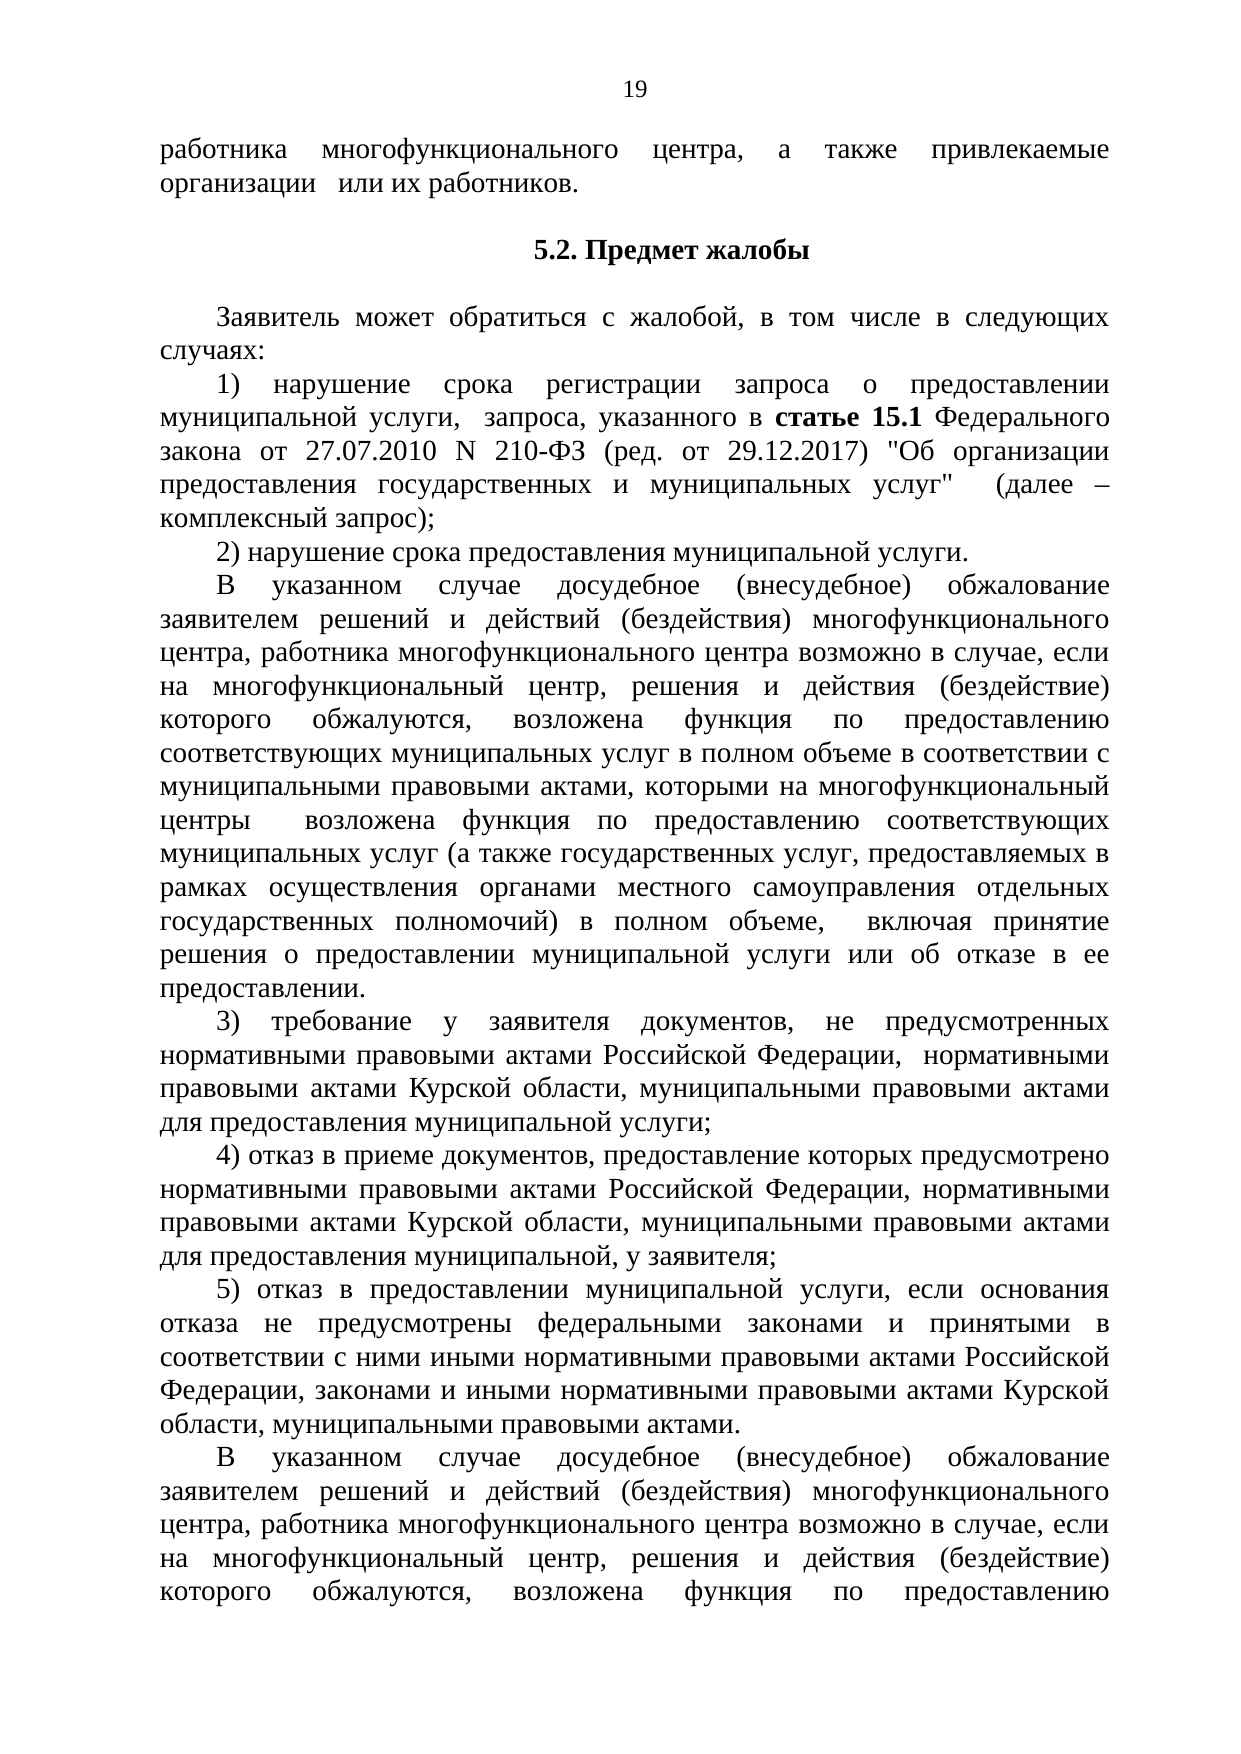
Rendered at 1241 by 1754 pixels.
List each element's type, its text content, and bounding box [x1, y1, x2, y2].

text 1) нарушение срока регистрации запроса о предоставлении муниципальной услуги, запроса, указанного в статье 15.1 Федерального закона от 27.07.2010 N 210-ФЗ (ред. от 29.12.2017) "Об организации предоставления государственных и муниципальных услуг" (далее – комплексный запрос); [159, 366, 1110, 534]
text 5.2. Предмет жалобы [159, 232, 1110, 265]
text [159, 131, 1110, 198]
text 4) отказ в приеме документов, предоставление которых предусмотрено нормативными правовыми актами Российской Федерации, нормативными правовыми актами Курской области, муниципальными правовыми актами для предоставления муниципальной, у заявителя; [159, 1137, 1110, 1272]
text 5) отказ в предоставлении муниципальной услуги, если основания отказа не предусмотрены федеральными законами и принятыми в соответствии с ними иными нормативными правовыми актами Российской Федерации, законами и иными нормативными правовыми актами Курской области, муниципальными правовыми актами. [159, 1272, 1110, 1439]
text 3) требование у заявителя документов, не предусмотренных нормативными правовыми актами Российской Федерации, нормативными правовыми актами Курской области, муниципальными правовыми актами для предоставления муниципальной услуги; [159, 1003, 1110, 1137]
text В указанном случае досудебное (внесудебное) обжалование заявителем решений и действий (бездействия) многофункционального центра, работника многофункционального центра возможно в случае, если на многофункциональный центр, решения и действия (бездействие) которого обжалуются, возложена функция по предоставлению соответствующих муниципальных услуг в полном объеме в соответствии с муниципальными правовыми актами, которыми на многофункциональный центры возложена функция по предоставлению соответствующих муниципальных услуг (а также государственных услуг, предоставляемых в рамках осуществления органами местного самоуправления отдельных государственных полномочий) в полном объеме, включая принятие решения о предоставлении муниципальной услуги или об отказе в ее предоставлении. [159, 567, 1110, 1003]
text 2) нарушение срока предоставления муниципальной услуги. [159, 534, 1110, 567]
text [159, 1439, 1110, 1607]
text Заявитель может обратиться с жалобой, в том числе в следующих случаях: [159, 299, 1110, 366]
